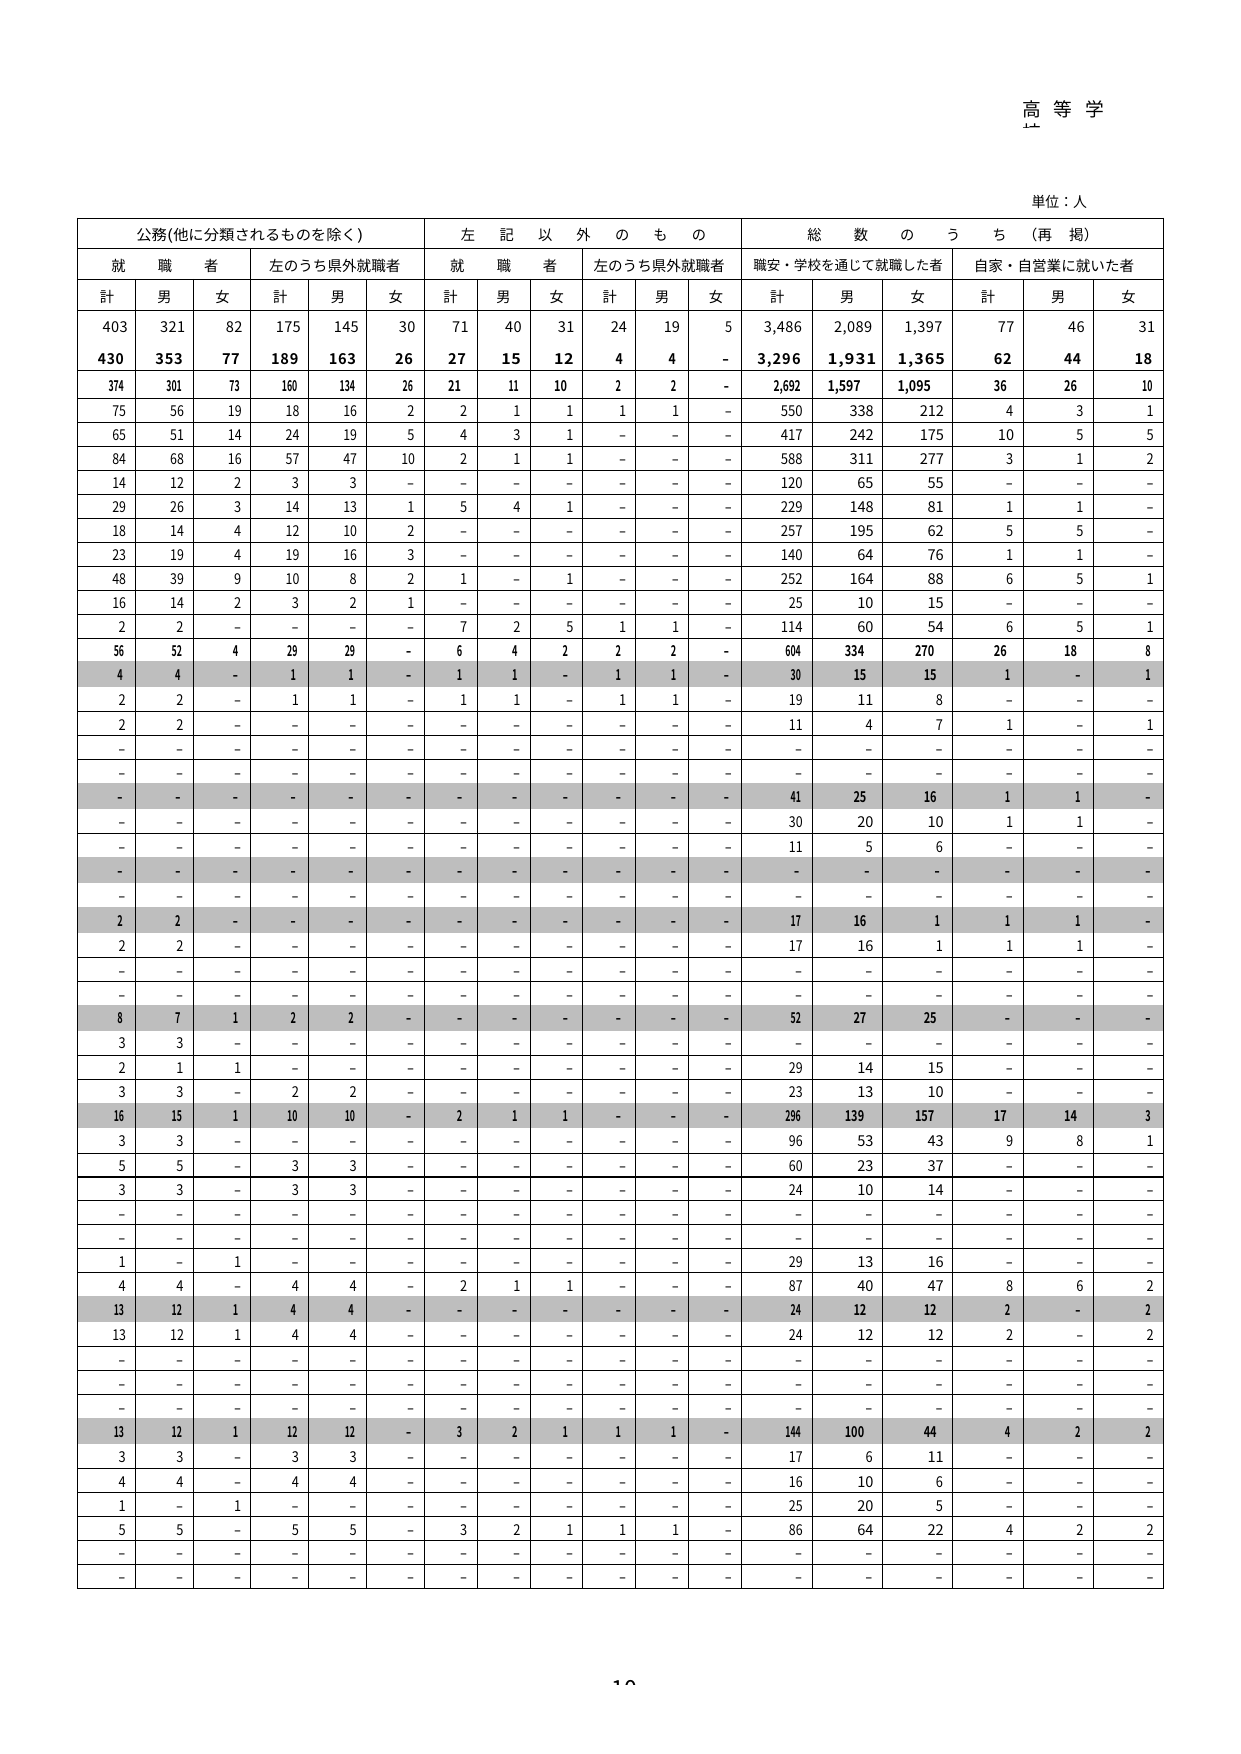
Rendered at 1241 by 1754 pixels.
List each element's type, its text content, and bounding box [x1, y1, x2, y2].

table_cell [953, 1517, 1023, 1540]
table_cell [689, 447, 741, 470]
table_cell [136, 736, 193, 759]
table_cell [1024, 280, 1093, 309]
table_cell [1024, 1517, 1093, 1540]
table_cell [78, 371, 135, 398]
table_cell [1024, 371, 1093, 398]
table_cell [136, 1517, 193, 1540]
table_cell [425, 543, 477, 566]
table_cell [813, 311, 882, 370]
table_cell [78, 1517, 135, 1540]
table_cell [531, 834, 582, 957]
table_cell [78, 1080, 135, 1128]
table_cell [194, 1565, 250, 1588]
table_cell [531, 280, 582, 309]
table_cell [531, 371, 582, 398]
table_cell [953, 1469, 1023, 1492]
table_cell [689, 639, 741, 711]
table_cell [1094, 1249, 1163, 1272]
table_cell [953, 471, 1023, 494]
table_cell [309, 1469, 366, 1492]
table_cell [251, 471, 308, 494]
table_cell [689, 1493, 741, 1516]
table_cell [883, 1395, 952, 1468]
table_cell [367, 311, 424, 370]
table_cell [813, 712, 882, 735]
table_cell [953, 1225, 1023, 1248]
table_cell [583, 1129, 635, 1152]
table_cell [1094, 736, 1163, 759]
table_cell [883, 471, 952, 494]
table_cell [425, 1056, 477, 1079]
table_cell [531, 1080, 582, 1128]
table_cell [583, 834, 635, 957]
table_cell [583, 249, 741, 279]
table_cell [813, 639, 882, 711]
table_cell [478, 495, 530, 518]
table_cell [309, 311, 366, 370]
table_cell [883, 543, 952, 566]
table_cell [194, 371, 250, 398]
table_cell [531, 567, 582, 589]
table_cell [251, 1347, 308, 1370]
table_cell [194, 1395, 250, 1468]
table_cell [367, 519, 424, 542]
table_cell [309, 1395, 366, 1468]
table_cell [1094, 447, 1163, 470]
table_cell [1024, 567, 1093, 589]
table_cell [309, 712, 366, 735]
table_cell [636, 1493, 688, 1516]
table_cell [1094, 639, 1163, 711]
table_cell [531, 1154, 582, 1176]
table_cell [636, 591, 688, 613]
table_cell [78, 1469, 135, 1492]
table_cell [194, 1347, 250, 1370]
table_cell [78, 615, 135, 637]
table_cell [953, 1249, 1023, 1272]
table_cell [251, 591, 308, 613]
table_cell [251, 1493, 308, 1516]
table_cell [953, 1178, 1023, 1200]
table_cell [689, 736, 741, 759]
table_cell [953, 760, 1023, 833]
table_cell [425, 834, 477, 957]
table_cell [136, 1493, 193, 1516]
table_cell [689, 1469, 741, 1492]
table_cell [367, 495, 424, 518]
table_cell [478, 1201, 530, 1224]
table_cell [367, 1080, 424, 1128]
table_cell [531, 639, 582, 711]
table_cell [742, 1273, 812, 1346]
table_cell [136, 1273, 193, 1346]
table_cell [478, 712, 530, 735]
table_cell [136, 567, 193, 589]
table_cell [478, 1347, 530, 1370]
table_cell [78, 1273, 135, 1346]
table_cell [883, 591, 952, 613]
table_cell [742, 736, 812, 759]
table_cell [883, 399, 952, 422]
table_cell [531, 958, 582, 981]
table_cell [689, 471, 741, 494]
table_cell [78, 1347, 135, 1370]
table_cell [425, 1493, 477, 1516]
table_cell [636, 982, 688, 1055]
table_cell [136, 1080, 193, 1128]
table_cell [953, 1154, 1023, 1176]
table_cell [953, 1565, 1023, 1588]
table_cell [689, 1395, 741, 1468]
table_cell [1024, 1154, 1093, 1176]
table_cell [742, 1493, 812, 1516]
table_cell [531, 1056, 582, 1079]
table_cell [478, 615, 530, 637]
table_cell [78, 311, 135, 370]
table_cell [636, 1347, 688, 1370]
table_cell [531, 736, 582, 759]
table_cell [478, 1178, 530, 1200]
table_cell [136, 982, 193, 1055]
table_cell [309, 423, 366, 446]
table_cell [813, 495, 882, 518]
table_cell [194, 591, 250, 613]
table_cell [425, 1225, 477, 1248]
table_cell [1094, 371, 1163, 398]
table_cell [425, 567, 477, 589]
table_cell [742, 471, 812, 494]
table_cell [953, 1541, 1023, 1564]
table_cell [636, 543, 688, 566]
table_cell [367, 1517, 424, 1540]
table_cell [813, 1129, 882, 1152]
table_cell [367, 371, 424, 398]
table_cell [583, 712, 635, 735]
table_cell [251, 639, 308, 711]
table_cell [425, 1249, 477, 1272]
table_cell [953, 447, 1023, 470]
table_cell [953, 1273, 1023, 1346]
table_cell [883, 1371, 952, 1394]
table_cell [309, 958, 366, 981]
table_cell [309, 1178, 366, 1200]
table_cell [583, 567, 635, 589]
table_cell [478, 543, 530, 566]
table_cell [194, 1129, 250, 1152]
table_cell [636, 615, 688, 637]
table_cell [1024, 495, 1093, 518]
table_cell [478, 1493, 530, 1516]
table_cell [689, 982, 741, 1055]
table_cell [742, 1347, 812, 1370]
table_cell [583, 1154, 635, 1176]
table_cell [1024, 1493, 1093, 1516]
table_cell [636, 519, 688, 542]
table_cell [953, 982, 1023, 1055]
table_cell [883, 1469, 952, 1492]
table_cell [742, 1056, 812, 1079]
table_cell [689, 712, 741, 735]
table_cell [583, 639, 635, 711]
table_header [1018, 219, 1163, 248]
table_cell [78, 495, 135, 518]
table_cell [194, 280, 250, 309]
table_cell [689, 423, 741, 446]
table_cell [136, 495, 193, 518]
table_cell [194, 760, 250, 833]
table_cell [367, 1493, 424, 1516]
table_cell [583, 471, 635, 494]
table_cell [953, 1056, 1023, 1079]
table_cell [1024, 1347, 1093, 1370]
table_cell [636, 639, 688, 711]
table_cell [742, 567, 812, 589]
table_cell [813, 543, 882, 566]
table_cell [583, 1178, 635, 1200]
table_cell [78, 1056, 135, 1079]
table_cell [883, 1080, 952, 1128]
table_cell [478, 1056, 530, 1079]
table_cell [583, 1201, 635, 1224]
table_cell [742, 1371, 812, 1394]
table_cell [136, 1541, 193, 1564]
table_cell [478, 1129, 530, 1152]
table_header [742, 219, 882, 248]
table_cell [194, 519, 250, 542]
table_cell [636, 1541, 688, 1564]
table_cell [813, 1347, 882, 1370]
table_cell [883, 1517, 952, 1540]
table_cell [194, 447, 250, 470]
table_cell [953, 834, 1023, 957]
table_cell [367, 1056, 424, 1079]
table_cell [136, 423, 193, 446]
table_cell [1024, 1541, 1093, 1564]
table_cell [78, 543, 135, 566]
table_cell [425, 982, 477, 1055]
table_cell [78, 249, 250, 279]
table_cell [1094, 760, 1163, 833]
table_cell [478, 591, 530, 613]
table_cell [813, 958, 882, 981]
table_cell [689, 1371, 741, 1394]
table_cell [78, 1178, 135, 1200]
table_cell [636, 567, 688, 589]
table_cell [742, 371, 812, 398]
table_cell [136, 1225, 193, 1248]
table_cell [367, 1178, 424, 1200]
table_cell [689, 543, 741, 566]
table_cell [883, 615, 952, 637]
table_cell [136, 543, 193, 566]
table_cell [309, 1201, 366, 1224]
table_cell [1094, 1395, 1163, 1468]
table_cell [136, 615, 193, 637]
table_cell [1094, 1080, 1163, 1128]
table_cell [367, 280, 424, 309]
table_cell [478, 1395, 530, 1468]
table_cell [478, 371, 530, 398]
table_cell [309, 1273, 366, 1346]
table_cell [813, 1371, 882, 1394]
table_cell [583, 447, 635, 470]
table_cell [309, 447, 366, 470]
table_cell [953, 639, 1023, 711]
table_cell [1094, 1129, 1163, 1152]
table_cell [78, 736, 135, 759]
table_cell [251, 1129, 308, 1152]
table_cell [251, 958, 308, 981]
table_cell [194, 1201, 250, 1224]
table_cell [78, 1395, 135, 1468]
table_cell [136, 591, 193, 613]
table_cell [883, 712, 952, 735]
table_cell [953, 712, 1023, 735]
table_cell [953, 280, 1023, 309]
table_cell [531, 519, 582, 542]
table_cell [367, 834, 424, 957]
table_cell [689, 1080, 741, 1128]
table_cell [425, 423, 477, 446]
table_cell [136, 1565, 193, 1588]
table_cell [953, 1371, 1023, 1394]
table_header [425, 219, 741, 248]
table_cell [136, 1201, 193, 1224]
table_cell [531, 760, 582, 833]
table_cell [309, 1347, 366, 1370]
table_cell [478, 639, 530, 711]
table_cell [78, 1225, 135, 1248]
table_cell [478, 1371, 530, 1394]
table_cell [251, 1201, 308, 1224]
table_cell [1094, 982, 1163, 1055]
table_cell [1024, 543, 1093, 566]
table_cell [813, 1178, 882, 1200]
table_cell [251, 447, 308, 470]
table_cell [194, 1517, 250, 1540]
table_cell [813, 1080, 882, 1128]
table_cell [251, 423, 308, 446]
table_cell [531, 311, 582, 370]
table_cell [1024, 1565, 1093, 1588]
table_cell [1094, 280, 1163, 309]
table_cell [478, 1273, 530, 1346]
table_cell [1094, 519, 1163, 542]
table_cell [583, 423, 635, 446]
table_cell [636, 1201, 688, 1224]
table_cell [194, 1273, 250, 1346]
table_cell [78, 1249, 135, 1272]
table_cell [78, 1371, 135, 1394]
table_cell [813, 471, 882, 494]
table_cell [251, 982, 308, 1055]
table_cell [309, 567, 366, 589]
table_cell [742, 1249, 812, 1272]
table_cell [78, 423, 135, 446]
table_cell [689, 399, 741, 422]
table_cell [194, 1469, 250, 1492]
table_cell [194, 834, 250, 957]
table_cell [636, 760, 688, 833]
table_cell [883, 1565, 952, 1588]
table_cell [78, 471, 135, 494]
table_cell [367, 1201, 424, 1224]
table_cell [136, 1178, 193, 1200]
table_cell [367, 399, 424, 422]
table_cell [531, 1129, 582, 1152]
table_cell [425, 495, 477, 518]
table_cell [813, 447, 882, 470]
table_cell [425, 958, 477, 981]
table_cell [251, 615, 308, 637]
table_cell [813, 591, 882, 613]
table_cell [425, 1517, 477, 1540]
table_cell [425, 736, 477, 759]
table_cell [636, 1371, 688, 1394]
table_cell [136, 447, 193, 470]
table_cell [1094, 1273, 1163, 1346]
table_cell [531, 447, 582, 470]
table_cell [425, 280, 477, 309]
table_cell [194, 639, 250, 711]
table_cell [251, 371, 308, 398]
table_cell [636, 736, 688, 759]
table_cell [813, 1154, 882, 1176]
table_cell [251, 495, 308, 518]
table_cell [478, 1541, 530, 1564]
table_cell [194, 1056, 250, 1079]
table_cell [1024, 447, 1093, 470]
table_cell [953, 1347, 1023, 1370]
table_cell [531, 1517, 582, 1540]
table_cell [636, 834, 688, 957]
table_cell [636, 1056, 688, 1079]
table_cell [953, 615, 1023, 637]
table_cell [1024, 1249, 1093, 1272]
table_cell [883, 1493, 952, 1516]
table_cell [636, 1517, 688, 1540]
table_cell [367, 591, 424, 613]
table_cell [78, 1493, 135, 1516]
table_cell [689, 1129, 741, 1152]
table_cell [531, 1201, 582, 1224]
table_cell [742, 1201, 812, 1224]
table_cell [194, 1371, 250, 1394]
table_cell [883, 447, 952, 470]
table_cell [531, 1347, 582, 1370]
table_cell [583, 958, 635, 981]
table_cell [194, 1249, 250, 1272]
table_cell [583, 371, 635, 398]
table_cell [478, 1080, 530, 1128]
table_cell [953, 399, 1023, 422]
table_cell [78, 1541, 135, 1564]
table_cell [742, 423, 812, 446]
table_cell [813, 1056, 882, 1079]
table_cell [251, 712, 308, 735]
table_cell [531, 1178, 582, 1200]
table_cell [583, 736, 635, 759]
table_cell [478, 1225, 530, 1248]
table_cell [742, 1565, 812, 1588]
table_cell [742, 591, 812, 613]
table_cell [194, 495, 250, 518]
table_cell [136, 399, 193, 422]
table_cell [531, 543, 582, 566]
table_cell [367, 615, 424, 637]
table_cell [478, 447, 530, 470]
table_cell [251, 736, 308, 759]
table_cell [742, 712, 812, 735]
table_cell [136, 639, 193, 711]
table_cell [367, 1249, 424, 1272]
text 単位：人 [64, 191, 1087, 212]
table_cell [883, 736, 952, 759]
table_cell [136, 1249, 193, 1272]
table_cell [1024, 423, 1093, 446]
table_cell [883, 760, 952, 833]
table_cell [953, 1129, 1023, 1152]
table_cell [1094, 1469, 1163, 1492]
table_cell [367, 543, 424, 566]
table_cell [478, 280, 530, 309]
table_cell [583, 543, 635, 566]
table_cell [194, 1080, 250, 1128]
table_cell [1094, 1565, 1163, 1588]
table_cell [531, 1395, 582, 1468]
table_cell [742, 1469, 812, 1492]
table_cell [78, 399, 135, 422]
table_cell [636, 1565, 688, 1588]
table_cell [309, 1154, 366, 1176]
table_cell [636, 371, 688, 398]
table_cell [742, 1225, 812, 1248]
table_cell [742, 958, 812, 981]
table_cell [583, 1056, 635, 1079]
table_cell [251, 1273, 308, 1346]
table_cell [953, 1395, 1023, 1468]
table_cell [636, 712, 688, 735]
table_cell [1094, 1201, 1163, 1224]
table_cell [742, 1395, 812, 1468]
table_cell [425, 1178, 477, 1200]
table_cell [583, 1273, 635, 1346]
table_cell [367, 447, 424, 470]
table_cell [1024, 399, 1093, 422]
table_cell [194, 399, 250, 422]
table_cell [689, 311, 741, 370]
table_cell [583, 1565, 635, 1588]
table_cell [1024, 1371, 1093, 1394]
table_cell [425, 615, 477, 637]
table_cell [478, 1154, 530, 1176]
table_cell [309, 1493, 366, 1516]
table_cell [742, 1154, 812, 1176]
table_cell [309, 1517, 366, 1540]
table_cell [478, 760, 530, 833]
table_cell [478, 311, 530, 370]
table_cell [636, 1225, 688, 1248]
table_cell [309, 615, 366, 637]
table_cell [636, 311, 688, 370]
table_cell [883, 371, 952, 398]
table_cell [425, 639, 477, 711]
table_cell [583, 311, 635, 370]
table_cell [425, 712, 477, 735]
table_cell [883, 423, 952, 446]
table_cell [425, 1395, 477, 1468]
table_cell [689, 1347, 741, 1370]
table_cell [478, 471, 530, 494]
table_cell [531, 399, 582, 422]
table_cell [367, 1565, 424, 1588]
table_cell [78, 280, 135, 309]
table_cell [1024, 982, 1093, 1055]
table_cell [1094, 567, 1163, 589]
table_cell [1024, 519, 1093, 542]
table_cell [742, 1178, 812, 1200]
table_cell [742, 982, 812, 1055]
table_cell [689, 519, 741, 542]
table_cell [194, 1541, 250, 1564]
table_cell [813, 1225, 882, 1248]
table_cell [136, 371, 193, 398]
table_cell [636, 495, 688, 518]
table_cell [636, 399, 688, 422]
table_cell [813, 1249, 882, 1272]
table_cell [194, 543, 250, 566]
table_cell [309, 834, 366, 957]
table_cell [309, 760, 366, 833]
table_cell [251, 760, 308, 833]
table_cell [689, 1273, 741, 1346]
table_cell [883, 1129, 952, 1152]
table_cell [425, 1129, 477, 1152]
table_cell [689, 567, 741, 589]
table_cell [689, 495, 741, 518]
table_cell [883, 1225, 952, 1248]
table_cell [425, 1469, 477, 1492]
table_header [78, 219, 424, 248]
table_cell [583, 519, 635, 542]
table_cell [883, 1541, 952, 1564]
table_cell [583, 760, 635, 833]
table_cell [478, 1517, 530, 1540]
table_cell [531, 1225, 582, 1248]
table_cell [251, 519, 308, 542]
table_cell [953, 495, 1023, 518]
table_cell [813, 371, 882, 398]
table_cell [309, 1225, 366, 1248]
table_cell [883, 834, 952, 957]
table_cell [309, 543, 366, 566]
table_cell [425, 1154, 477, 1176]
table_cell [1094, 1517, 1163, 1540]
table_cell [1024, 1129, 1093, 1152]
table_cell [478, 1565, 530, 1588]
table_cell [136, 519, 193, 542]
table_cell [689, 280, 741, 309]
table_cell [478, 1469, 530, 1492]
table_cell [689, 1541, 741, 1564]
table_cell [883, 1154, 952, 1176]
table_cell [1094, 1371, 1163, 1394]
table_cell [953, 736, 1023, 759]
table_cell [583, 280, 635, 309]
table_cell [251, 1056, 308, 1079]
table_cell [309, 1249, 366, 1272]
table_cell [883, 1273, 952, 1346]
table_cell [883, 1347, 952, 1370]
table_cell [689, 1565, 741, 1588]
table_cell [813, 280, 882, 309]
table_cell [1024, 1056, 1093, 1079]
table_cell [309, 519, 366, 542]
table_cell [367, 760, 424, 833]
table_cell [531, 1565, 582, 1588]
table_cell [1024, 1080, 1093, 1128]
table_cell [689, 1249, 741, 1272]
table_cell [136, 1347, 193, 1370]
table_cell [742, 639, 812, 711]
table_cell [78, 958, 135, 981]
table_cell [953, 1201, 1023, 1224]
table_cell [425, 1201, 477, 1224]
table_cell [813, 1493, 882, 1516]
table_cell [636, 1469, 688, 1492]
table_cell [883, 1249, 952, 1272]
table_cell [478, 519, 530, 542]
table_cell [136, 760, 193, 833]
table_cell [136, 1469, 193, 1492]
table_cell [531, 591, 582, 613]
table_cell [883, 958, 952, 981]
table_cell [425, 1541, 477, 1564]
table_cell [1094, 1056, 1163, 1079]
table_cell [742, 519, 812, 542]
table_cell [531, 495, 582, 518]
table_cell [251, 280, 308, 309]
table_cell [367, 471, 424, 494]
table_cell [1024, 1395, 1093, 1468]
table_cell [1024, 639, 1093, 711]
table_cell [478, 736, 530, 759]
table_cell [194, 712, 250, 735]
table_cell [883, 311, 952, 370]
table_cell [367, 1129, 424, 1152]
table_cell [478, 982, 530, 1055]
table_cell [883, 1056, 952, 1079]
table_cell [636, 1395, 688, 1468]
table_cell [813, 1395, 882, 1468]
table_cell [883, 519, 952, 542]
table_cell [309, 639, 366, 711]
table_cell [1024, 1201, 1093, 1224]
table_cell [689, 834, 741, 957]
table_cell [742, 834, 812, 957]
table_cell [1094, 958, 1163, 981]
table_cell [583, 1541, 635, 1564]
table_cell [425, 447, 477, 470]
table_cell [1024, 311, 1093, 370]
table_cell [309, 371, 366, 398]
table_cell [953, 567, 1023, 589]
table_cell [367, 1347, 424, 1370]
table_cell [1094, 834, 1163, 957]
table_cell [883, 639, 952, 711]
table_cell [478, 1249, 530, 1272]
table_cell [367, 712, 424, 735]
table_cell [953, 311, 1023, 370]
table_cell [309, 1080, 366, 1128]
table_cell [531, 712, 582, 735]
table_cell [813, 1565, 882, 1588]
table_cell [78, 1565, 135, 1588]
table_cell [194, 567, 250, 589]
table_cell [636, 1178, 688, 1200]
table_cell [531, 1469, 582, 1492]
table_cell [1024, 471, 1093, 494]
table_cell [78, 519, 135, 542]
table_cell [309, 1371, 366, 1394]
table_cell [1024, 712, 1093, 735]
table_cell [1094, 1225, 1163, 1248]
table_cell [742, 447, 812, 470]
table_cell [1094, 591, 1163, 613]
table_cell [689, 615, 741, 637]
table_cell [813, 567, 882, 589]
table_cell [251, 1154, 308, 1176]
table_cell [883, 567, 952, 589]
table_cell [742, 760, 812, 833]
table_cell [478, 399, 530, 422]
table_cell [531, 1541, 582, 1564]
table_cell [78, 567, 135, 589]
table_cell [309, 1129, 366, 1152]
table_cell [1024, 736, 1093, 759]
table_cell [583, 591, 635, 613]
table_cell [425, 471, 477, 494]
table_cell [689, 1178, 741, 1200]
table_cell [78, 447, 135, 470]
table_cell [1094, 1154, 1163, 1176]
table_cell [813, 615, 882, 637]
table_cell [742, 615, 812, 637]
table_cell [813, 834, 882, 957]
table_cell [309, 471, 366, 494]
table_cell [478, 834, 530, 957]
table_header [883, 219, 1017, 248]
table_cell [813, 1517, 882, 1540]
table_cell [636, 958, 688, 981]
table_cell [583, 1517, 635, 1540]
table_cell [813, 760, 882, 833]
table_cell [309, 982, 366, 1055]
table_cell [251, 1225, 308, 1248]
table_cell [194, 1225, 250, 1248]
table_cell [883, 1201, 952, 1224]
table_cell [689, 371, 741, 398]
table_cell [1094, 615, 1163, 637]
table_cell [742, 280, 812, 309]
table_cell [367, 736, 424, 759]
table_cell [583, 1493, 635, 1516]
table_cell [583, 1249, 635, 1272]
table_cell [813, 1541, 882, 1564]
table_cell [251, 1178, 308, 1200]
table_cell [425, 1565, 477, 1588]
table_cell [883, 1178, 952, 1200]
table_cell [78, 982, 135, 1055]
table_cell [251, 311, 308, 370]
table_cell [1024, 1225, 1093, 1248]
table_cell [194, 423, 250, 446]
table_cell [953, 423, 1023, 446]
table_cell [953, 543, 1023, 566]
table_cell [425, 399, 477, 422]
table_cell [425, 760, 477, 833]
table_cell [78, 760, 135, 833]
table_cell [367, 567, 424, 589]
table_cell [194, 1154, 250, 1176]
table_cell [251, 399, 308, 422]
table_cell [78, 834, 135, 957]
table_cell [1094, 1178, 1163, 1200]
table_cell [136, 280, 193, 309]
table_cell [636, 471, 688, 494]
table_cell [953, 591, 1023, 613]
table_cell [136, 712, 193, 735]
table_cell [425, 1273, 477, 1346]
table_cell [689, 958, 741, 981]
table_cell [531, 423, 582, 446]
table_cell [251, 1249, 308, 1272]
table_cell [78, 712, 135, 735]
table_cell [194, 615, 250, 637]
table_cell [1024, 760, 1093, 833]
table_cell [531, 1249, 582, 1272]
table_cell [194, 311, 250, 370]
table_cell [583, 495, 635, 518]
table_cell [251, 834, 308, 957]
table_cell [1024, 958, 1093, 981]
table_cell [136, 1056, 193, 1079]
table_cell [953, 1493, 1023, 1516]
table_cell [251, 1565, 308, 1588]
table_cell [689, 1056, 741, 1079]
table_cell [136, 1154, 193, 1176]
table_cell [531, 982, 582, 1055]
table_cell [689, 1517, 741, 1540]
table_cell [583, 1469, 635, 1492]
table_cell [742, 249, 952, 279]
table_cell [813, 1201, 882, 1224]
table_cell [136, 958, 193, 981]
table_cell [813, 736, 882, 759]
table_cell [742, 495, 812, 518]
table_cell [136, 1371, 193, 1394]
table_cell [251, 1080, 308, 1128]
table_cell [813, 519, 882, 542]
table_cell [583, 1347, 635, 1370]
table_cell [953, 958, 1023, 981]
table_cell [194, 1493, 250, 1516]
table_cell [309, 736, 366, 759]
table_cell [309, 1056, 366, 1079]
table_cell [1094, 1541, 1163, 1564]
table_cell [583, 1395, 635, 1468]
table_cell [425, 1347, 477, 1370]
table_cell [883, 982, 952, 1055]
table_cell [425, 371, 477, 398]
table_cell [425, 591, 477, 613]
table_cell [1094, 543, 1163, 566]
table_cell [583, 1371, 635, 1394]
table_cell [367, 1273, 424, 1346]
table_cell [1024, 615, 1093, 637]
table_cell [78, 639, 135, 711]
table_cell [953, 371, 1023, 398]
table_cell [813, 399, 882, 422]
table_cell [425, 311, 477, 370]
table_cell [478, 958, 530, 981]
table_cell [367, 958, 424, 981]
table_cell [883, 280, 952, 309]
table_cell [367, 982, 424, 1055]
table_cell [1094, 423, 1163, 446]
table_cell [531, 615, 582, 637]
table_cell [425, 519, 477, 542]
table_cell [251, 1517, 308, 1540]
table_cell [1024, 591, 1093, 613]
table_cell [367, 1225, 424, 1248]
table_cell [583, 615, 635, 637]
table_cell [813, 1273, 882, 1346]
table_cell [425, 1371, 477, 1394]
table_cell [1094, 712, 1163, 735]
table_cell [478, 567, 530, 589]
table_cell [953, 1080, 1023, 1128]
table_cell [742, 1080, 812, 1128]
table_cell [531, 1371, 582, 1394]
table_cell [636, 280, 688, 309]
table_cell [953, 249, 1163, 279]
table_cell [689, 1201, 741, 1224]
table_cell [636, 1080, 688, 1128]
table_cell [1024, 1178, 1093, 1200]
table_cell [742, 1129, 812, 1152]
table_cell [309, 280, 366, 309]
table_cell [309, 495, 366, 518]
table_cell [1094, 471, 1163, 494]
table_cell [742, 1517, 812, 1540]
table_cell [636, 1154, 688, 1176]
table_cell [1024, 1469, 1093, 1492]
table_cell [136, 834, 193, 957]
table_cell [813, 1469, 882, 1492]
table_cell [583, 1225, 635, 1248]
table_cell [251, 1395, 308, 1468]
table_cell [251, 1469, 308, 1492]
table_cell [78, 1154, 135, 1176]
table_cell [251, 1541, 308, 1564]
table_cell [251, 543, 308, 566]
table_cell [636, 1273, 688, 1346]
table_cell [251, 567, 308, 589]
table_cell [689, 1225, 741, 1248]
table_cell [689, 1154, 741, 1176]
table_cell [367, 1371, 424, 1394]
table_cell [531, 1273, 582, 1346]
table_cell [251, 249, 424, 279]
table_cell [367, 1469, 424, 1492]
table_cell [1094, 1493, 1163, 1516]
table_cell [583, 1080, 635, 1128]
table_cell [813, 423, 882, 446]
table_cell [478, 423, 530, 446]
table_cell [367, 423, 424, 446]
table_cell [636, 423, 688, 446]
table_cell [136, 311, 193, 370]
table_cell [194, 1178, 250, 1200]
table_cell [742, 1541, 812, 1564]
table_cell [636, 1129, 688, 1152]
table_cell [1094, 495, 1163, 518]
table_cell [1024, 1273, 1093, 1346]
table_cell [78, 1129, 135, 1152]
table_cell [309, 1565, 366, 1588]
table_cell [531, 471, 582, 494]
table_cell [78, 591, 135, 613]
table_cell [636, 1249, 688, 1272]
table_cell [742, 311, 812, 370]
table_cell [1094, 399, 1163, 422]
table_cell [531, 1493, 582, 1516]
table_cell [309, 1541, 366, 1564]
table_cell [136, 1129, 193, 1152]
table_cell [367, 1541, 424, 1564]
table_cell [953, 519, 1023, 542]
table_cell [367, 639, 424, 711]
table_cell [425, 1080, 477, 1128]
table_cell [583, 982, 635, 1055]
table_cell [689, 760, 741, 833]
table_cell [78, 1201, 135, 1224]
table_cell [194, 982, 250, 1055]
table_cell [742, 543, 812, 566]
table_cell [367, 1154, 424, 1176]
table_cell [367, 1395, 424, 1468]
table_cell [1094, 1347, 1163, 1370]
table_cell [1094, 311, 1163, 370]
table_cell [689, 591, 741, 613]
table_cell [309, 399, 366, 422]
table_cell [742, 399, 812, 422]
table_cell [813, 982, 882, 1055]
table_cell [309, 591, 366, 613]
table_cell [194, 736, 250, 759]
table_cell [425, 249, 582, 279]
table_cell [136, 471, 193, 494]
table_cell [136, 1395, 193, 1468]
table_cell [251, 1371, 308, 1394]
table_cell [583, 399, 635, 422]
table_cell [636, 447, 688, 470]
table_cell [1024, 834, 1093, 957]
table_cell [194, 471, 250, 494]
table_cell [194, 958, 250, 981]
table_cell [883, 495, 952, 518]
